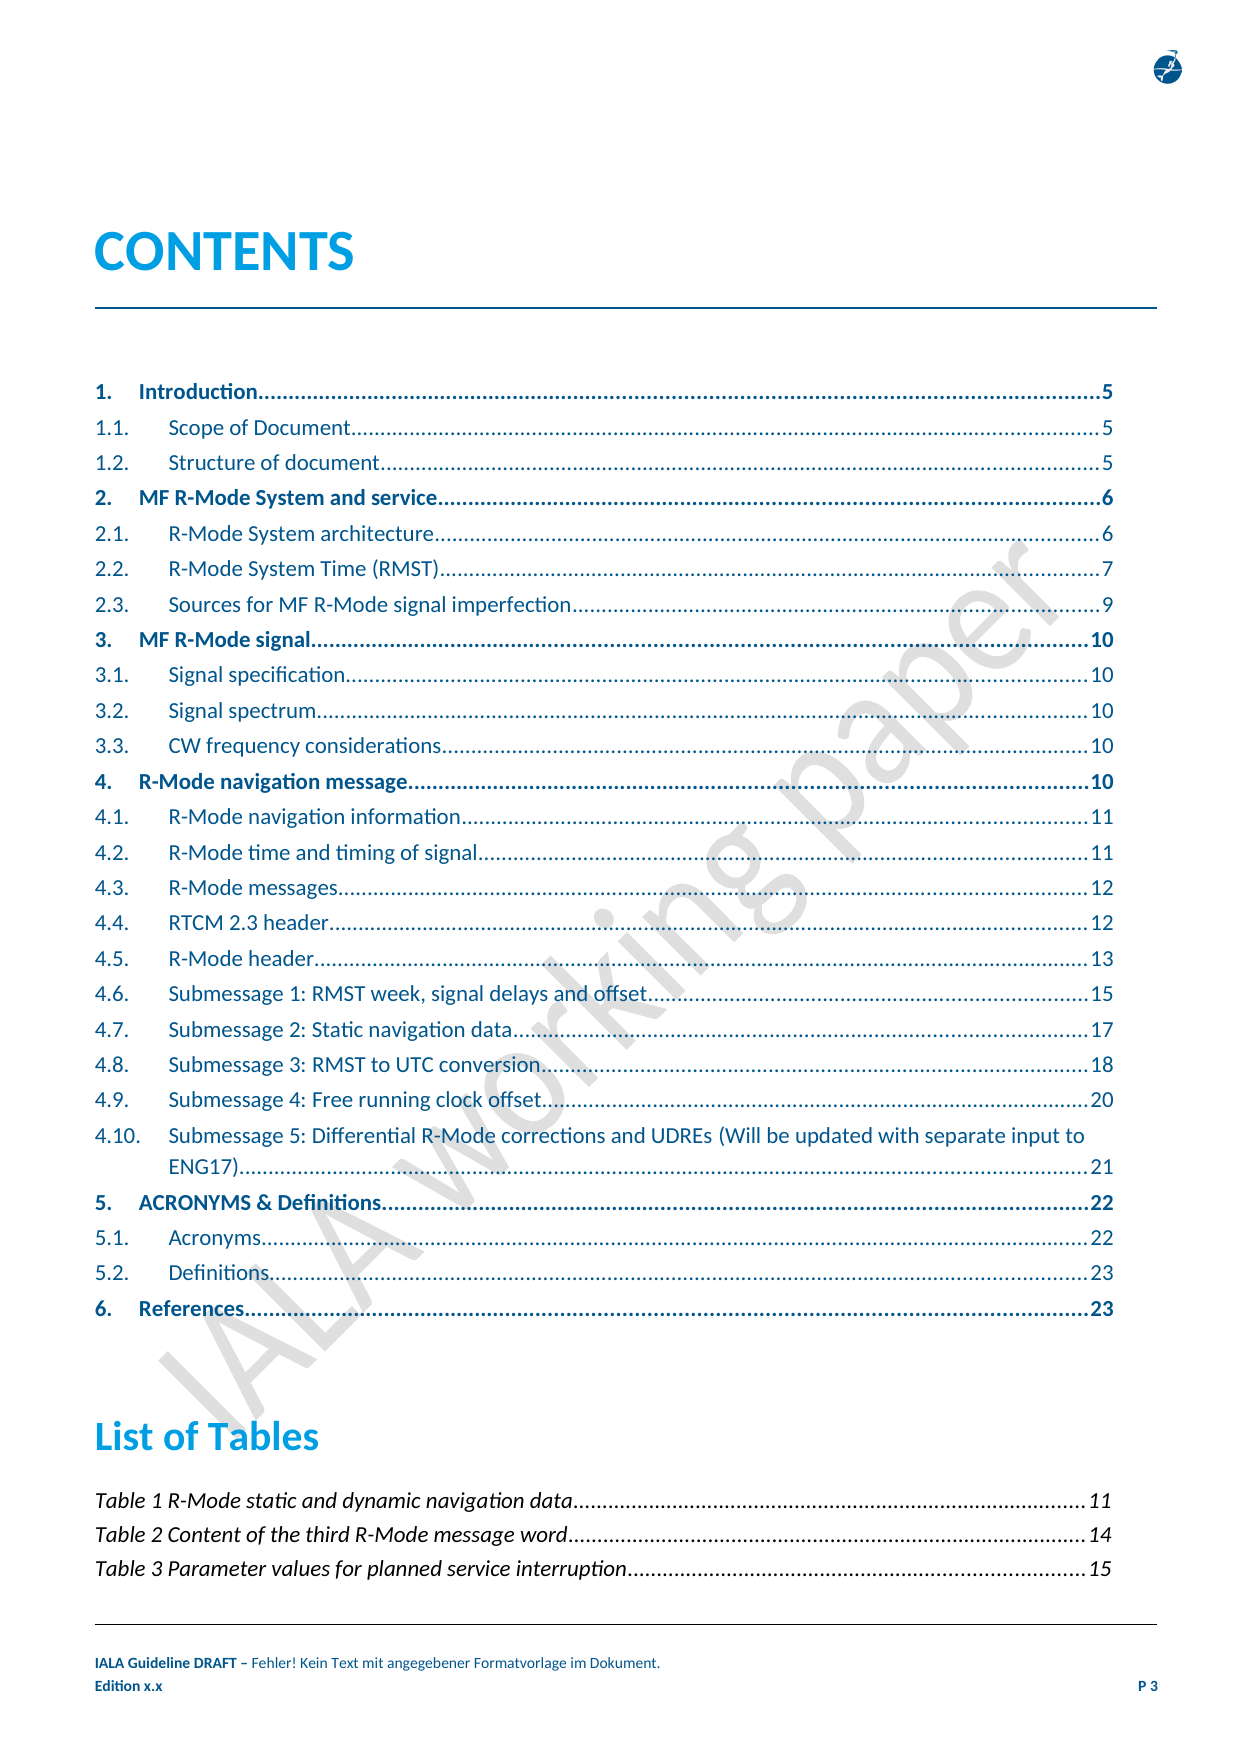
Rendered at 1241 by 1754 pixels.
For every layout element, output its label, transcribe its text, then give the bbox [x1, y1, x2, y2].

text 4.2. R-Mode time and timing of signal 11 [94, 834, 1113, 866]
text Table 2 Content of the third R-Mode message word 14 [94, 1520, 1113, 1548]
text 5.2. Definitions 23 [94, 1255, 1113, 1286]
text 6. References 23 [94, 1291, 1113, 1322]
list List of Tables [94, 1410, 1157, 1461]
text 5. ACRONYMS & Definitions 22 [94, 1184, 1113, 1216]
text 4.3. R-Mode messages 12 [94, 870, 1113, 901]
text 4.4. RTCM 2.3 header 12 [94, 905, 1113, 936]
text 4.7. Submessage 2: Static navigation data 17 [94, 1011, 1113, 1043]
text 4.8. Submessage 3: RMST to UTC conversion 18 [94, 1047, 1113, 1078]
text 4.6. Submessage 1: RMST week, signal delays and offset 15 [94, 976, 1113, 1007]
text 4.5. R-Mode header 13 [94, 941, 1113, 972]
text 1. Introduction 5 [94, 374, 1113, 405]
text 3.2. Signal spectrum 10 [94, 693, 1113, 724]
text Table 3 Parameter values for planned service interruption 15 [94, 1554, 1113, 1582]
text 2. MF R-Mode System and service 6 [94, 480, 1113, 511]
picture [1120, 0, 1241, 119]
text 1.1. Scope of Document 5 [94, 409, 1113, 441]
text 4.10. Submessage 5: Differential R-Mode corrections and UDREs (Will be updated with separate input to ENG17) 21 [94, 1118, 1113, 1180]
text 1.2. Structure of document 5 [94, 445, 1113, 476]
text 2.1. R-Mode System architecture 6 [94, 516, 1113, 547]
text 3.1. Signal specification 10 [94, 657, 1113, 688]
text 2.2. R-Mode System Time (RMST) 7 [94, 551, 1113, 582]
text 5.1. Acronyms 22 [94, 1220, 1113, 1251]
text 3.3. CW frequency considerations 10 [94, 728, 1113, 759]
text 4.9. Submessage 4: Free running clock offset 20 [94, 1082, 1113, 1113]
text 3. MF R-Mode signal 10 [94, 622, 1113, 653]
text 4. R-Mode navigation message 10 [94, 763, 1113, 795]
text 2.3. Sources for MF R-Mode signal imperfection 9 [94, 586, 1113, 618]
text Table 1 R-Mode static and dynamic navigation data 11 [94, 1486, 1113, 1514]
text 4.1. R-Mode navigation information 11 [94, 799, 1113, 830]
